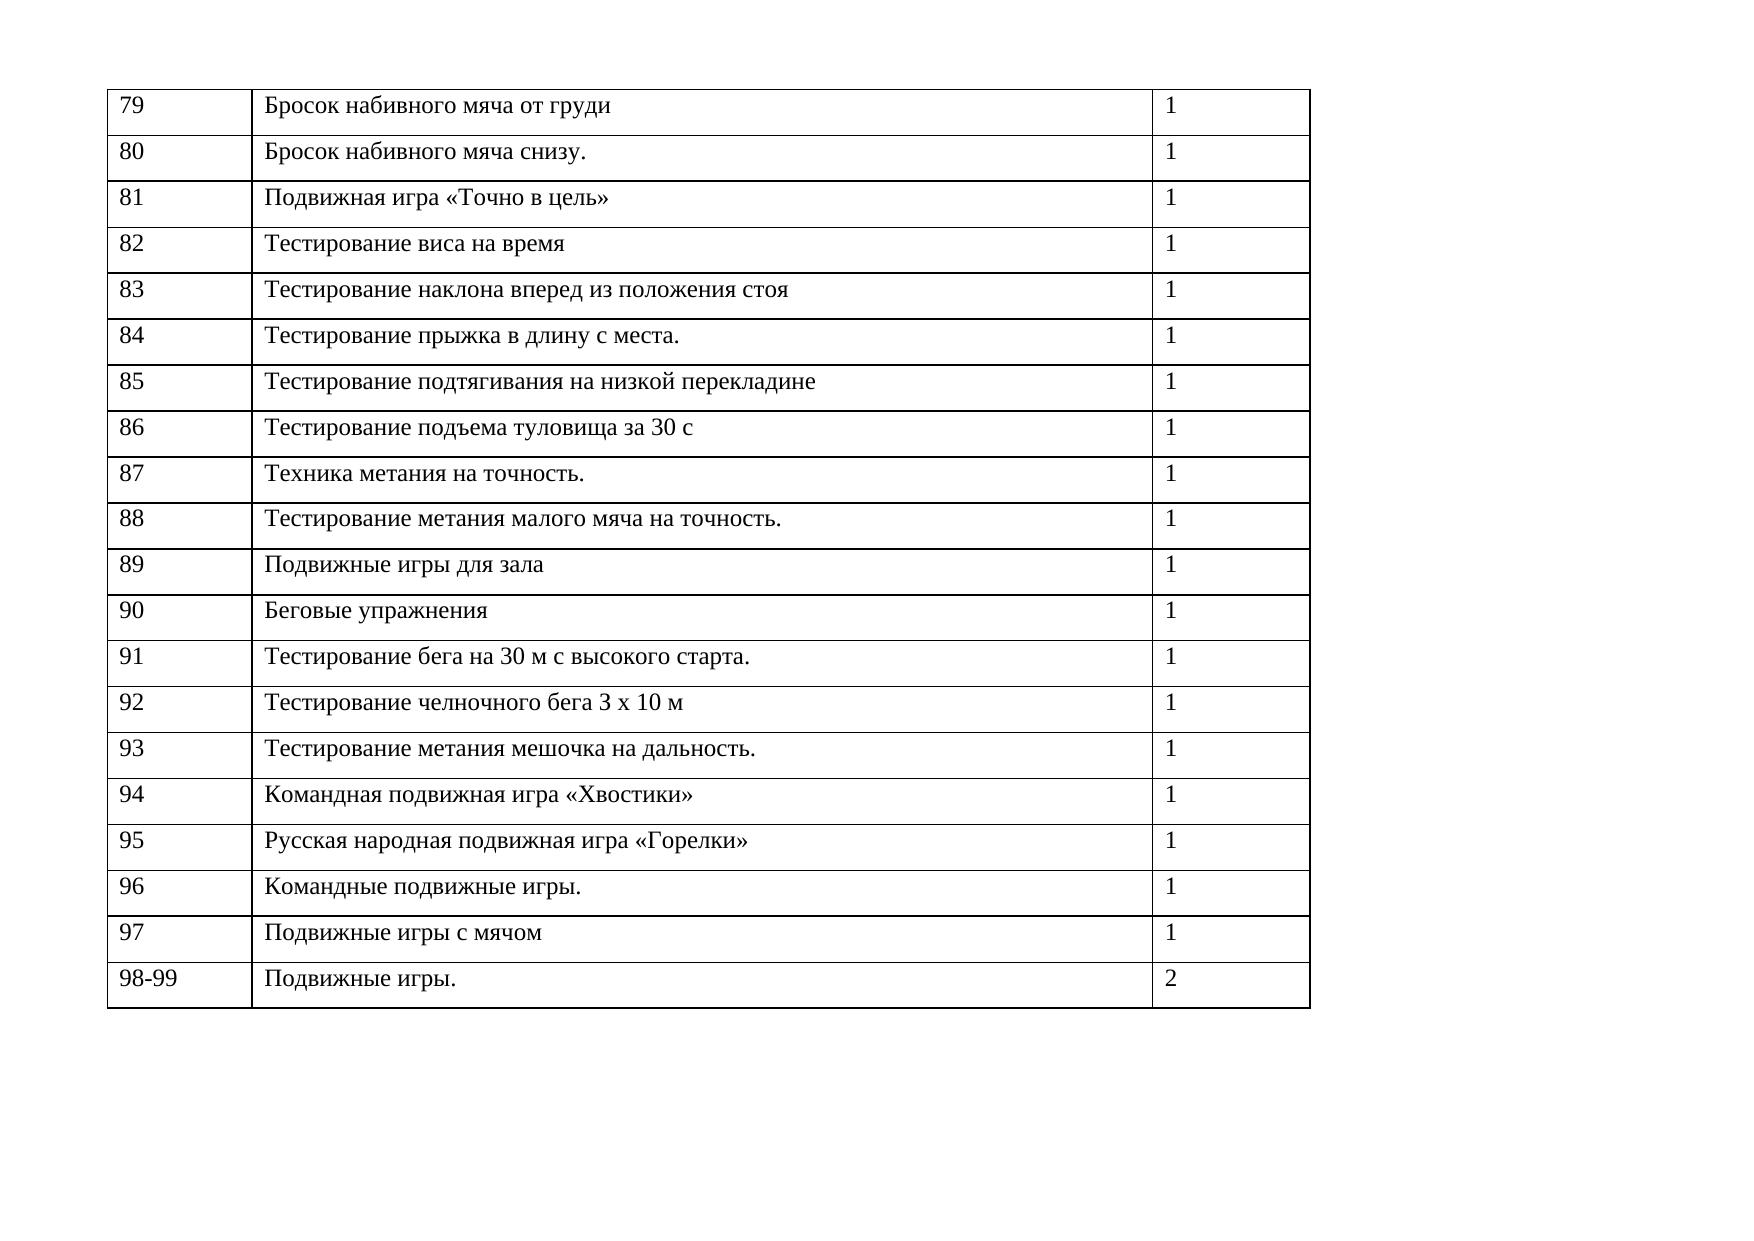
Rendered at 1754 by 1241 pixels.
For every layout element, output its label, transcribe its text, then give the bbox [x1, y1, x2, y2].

table_cell 96 [108, 871, 251, 915]
table_cell Подвижные игры с мячом [253, 917, 1152, 961]
table_cell Бросок набивного мяча снизу. [253, 136, 1152, 180]
table_cell 98-99 [108, 963, 251, 1007]
table_cell 87 [108, 458, 251, 502]
table_cell 80 [108, 136, 251, 180]
table_cell 83 [108, 274, 251, 318]
table_cell 1 [1153, 779, 1309, 823]
table_cell 2 [1153, 963, 1309, 1007]
table_cell 85 [108, 366, 251, 410]
table_cell Беговые упражнения [253, 596, 1152, 640]
table_cell 95 [108, 825, 251, 869]
table_cell 1 [1153, 274, 1309, 318]
table_cell 91 [108, 641, 251, 686]
table_cell 1 [1153, 458, 1309, 502]
table_cell 1 [1153, 733, 1309, 778]
table_cell 92 [108, 687, 251, 732]
table_cell 79 [108, 90, 251, 134]
table_cell 1 [1153, 228, 1309, 272]
table_cell Подвижные игры. [253, 963, 1152, 1007]
table_cell Тестирование метания малого мяча на точность. [253, 504, 1152, 548]
table_cell Командные подвижные игры. [253, 871, 1152, 915]
table_cell 1 [1153, 871, 1309, 915]
table_cell 1 [1153, 136, 1309, 180]
table_cell 1 [1153, 596, 1309, 640]
table_cell Тестирование наклона вперед из положения стоя [253, 274, 1152, 318]
table_cell 81 [108, 182, 251, 226]
table_cell Русская народная подвижная игра «Горелки» [253, 825, 1152, 869]
table_cell Тестирование виса на время [253, 228, 1152, 272]
table_cell 93 [108, 733, 251, 778]
table_cell Тестирование подъема туловища за 30 с [253, 412, 1152, 456]
table_cell Тестирование прыжка в длину с места. [253, 320, 1152, 364]
table_cell Бросок набивного мяча от груди [253, 90, 1152, 134]
table_cell 1 [1153, 320, 1309, 364]
table_cell 1 [1153, 917, 1309, 961]
table_cell 89 [108, 550, 251, 594]
table_cell Тестирование челночного бега З х 10 м [253, 687, 1152, 732]
table_cell 1 [1153, 550, 1309, 594]
table_cell 1 [1153, 412, 1309, 456]
table_cell Подвижные игры для зала [253, 550, 1152, 594]
table_cell 84 [108, 320, 251, 364]
table_cell Тестирование бега на 30 м с высокого старта. [253, 641, 1152, 686]
table_cell Командная подвижная игра «Хвостики» [253, 779, 1152, 823]
table_cell 1 [1153, 366, 1309, 410]
table_cell 1 [1153, 687, 1309, 732]
table_cell Тестирование метания мешочка на дальность. [253, 733, 1152, 778]
table_cell 1 [1153, 182, 1309, 226]
table_cell 1 [1153, 641, 1309, 686]
table_cell 1 [1153, 90, 1309, 134]
table_cell 86 [108, 412, 251, 456]
table_cell Тестирование подтягивания на низкой перекладине [253, 366, 1152, 410]
table_cell 90 [108, 596, 251, 640]
table_cell Техника метания на точность. [253, 458, 1152, 502]
table_cell 1 [1153, 825, 1309, 869]
table_cell 1 [1153, 504, 1309, 548]
table_cell 97 [108, 917, 251, 961]
table_cell 82 [108, 228, 251, 272]
table_cell 94 [108, 779, 251, 823]
table_cell 88 [108, 504, 251, 548]
table_cell Подвижная игра «Точно в цель» [253, 182, 1152, 226]
